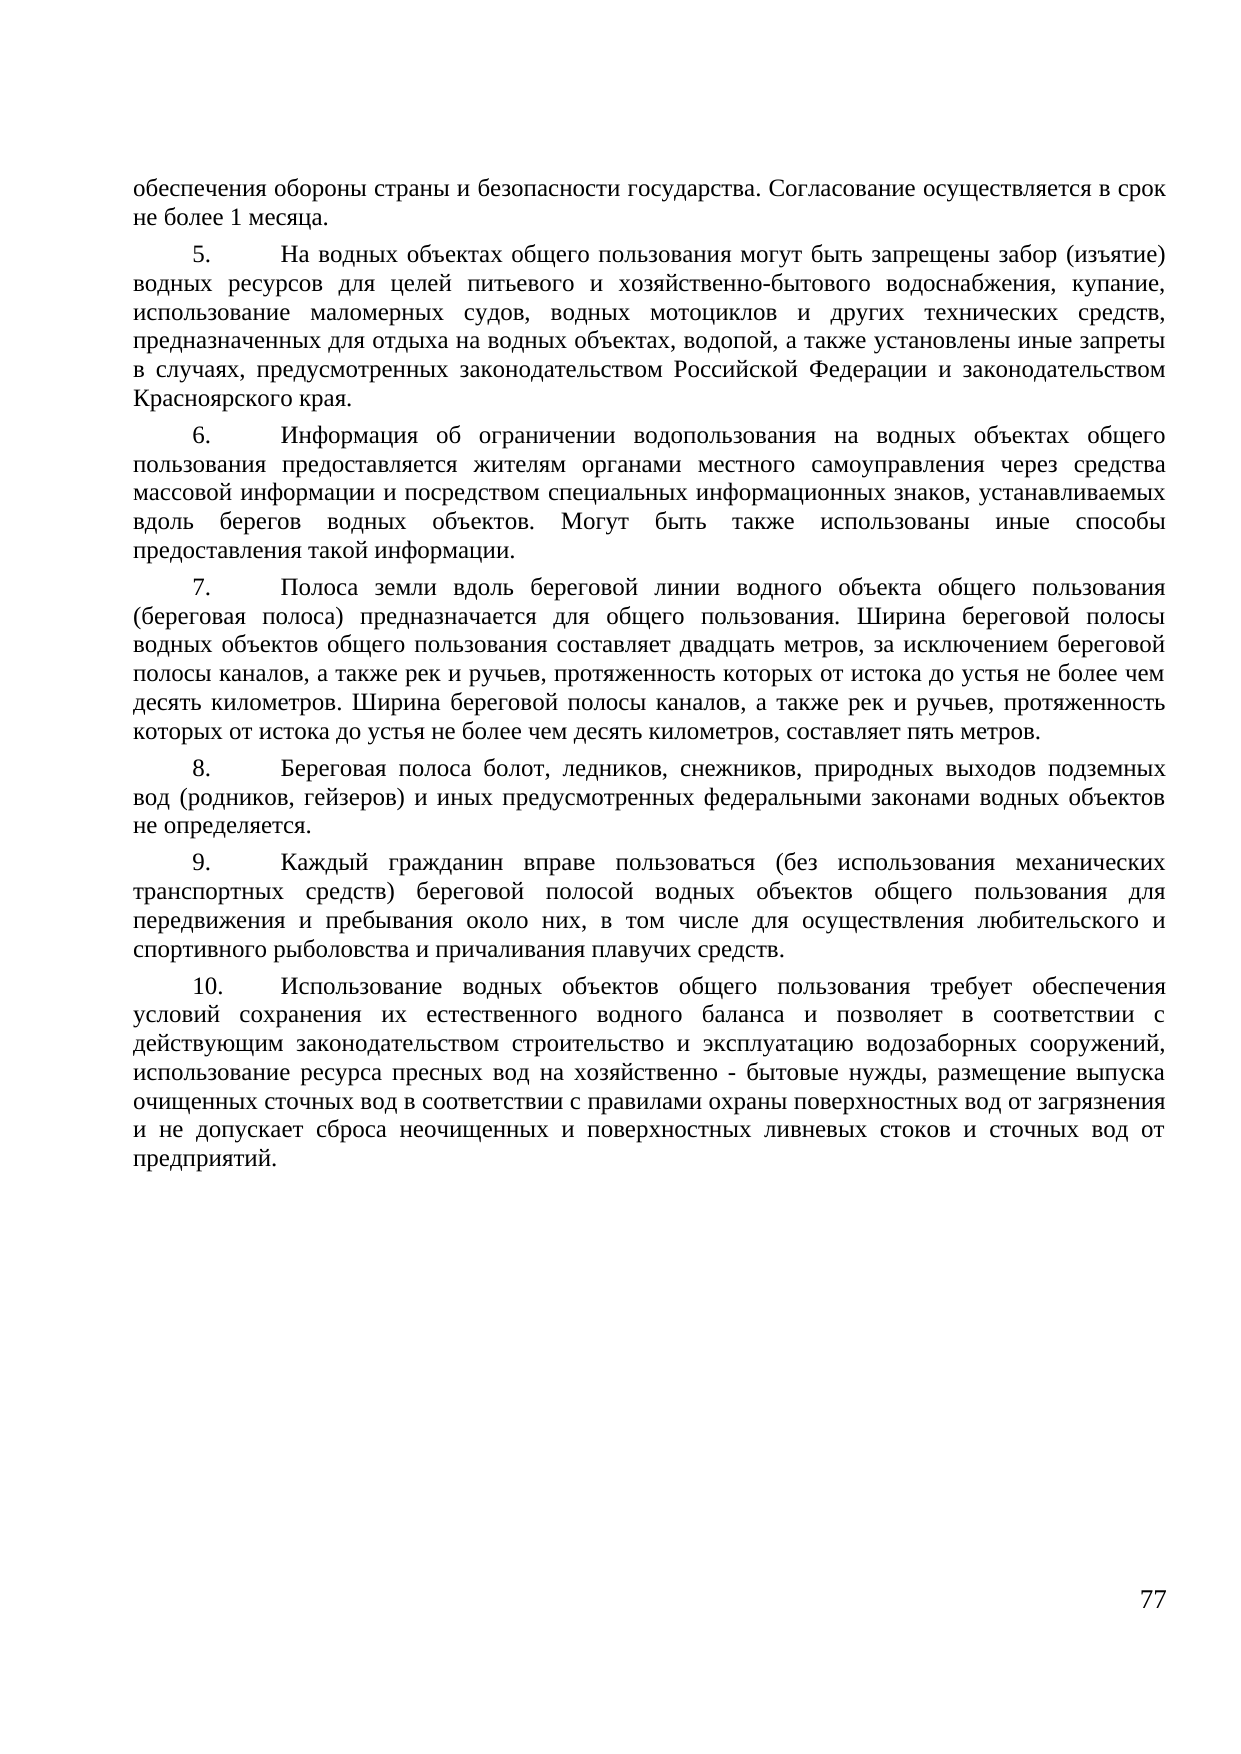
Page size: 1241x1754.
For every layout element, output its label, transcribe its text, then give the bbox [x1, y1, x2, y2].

text 5. На водных объектах общего пользования могут быть запрещены забор (изъятие) водных ресурсов для целей питьевого и хозяйственно-бытового водоснабжения, купание, использование маломерных судов, водных мотоциклов и других технических средств, предназначенных для отдыха на водных объектах, водопой, а также установлены иные запреты в случаях, предусмотренных законодательством Российской Федерации и законодательством Красноярского края. [133, 239, 1167, 412]
text 9. Каждый гражданин вправе пользоваться (без использования механических транспортных средств) береговой полосой водных объектов общего пользования для передвижения и пребывания около них, в том числе для осуществления любительского и спортивного рыболовства и причаливания плавучих средств. [133, 847, 1167, 962]
text 7. Полоса земли вдоль береговой линии водного объекта общего пользования (береговая полоса) предназначается для общего пользования. Ширина береговой полосы водных объектов общего пользования составляет двадцать метров, за исключением береговой полосы каналов, а также рек и ручьев, протяженность которых от истока до устья не более чем десять километров. Ширина береговой полосы каналов, а также рек и ручьев, протяженность которых от истока до устья не более чем десять километров, составляет пять метров. [133, 572, 1167, 744]
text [133, 173, 1167, 231]
text 6. Информация об ограничении водопользования на водных объектах общего пользования предоставляется жителям органами местного самоуправления через средства массовой информации и посредством специальных информационных знаков, устанавливаемых вдоль берегов водных объектов. Могут быть также использованы иные способы предоставления такой информации. [133, 420, 1167, 564]
text 8. Береговая полоса болот, ледников, снежников, природных выходов подземных вод (родников, гейзеров) и иных предусмотренных федеральными законами водных объектов не определяется. [133, 753, 1167, 839]
text 10. Использование водных объектов общего пользования требует обеспечения условий сохранения их естественного водного баланса и позволяет в соответствии с действующим законодательством строительство и эксплуатацию водозаборных сооружений, использование ресурса пресных вод на хозяйственно - бытовые нужды, размещение выпуска очищенных сточных вод в соответствии с правилами охраны поверхностных вод от загрязнения и не допускает сброса неочищенных и поверхностных ливневых стоков и сточных вод от предприятий. [133, 971, 1167, 1172]
